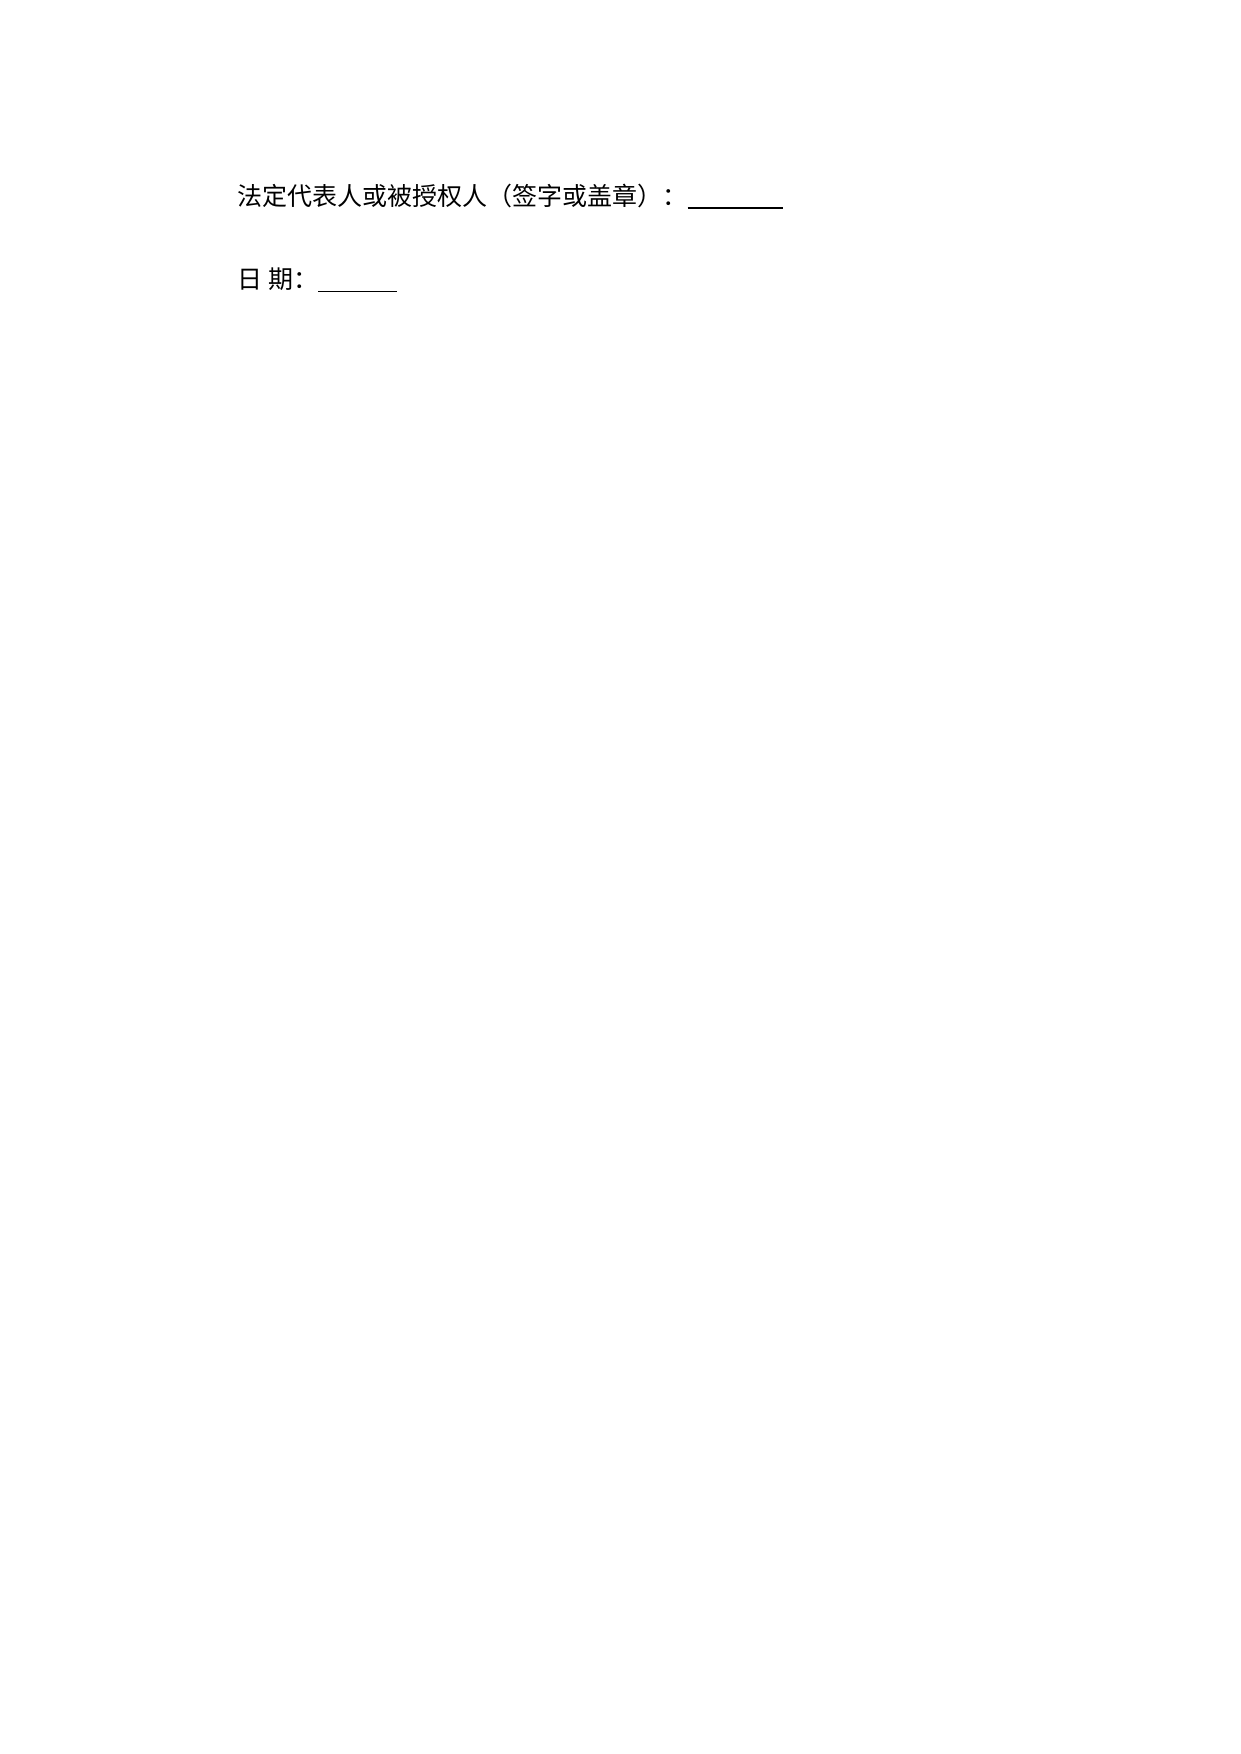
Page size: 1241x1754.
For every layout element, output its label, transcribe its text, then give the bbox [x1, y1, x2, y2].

text 日 期： [187, 245, 1053, 310]
text 法定代表人或被授权人（签字或盖章）： [187, 162, 1053, 227]
